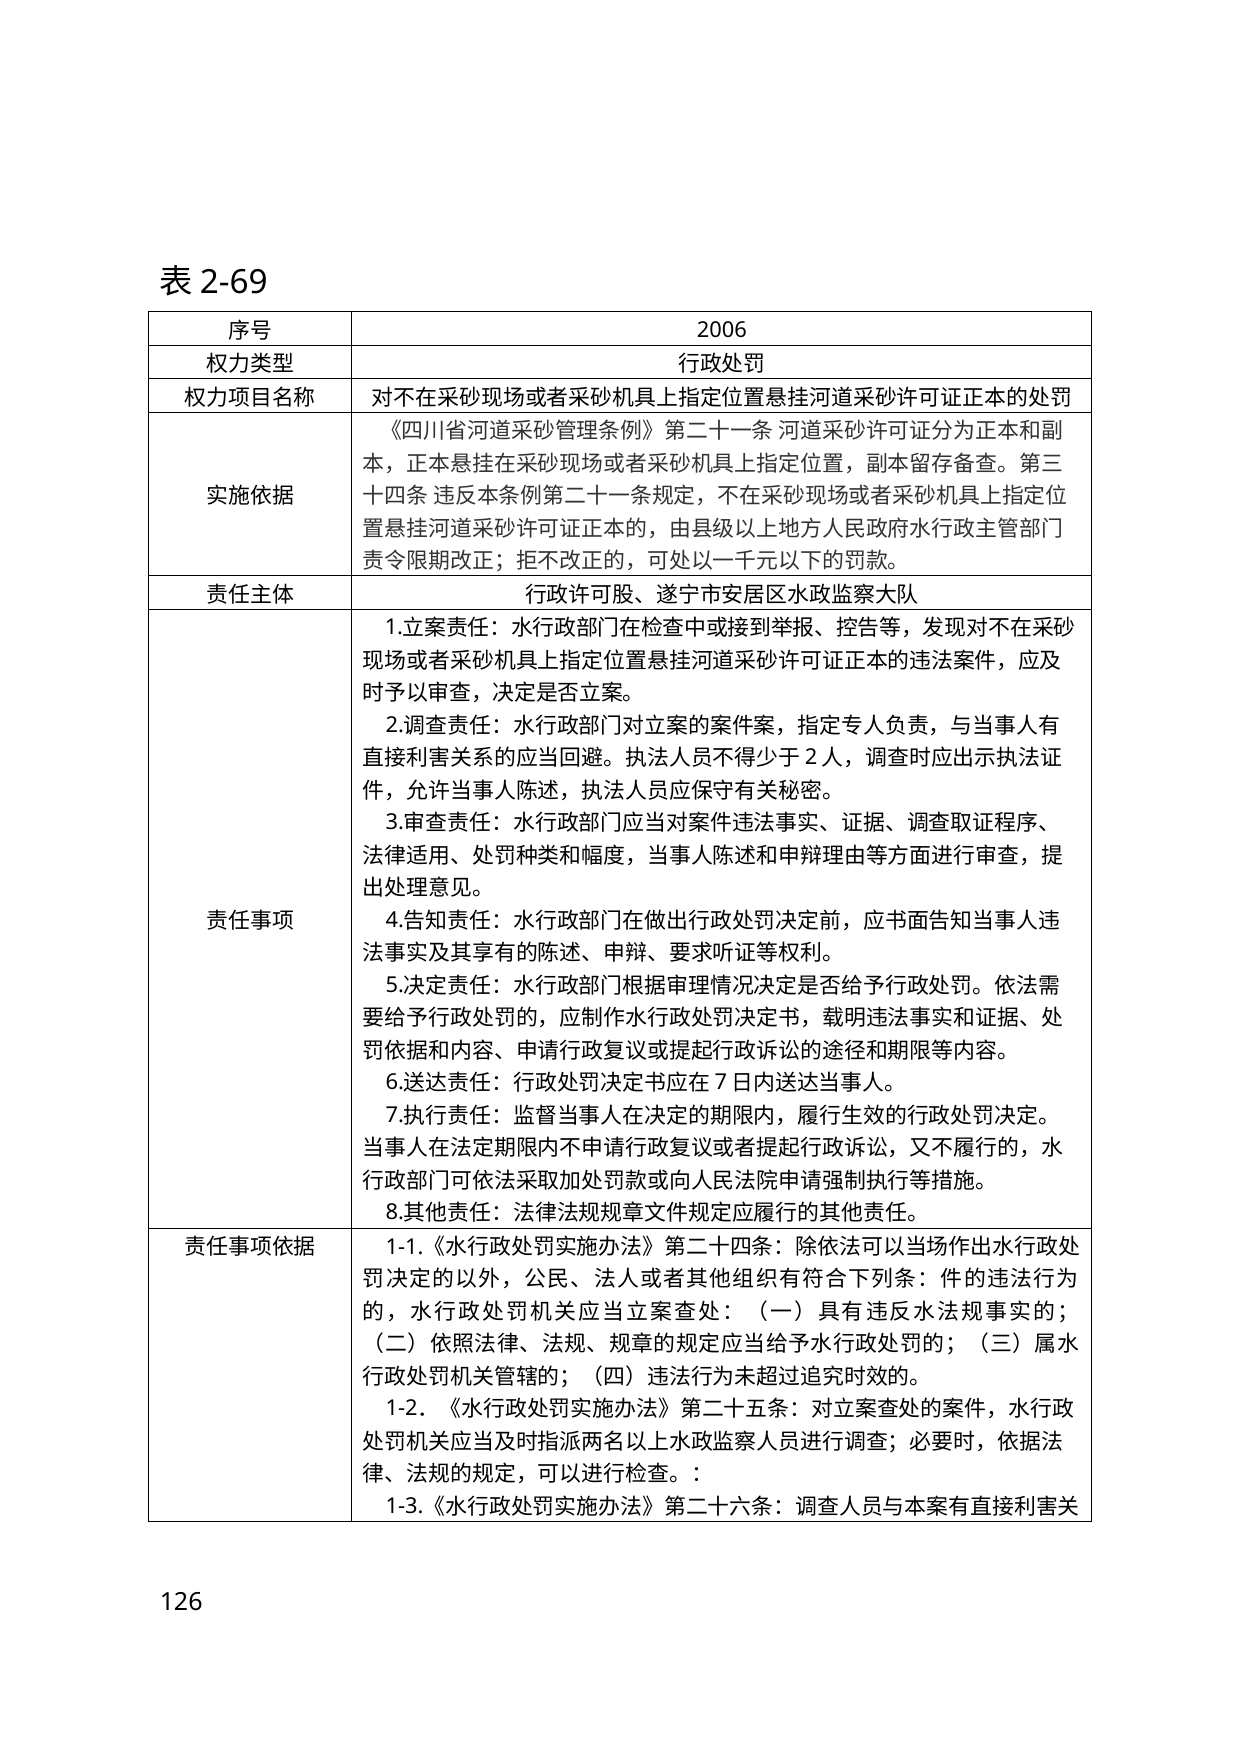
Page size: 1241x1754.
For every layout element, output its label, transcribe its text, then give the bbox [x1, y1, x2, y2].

table_cell 行政处罚 [352, 346, 1091, 378]
table_cell 对不在采砂现场或者采砂机具上指定位置悬挂河道采砂许可证正本的处罚 [352, 379, 1091, 412]
table_header 序号 [149, 312, 351, 345]
table_cell 权力项目名称 [149, 379, 351, 412]
table_cell 《四川省河道采砂管理条例》第二十一条 河道采砂许可证分为正本和副本，正本悬挂在采砂现场或者采砂机具上指定位置，副本留存备查。第三十四条 违反本条例第二十一条规定，不在采砂现场或者采砂机具上指定位置悬挂河道采砂许可证正本的，由县级以上地方人民政府水行政主管部门责令限期改正；拒不改正的，可处以一千元以下的罚款。 [352, 413, 1091, 575]
table_cell 权力类型 [149, 346, 351, 378]
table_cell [352, 1229, 1091, 1521]
table_cell 1.立案责任：水行政部门在检查中或接到举报、控告等，发现对不在采砂现场或者采砂机具上指定位置悬挂河道采砂许可证正本的违法案件，应及时予以审查，决定是否立案。 2.调查责任：水行政部门对立案的案件案，指定专人负责，与当事人有直接利害关系的应当回避。执法人员不得少于2人，调查时应出示执法证件，允许当事人陈述，执法人员应保守有关秘密。 3.审查责任：水行政部门应当对案件违法事实、证据、调查取证程序、法律适用、处罚种类和幅度，当事人陈述和申辩理由等方面进行审查，提出处理意见。 4.告知责任：水行政部门在做出行政处罚决定前，应书面告知当事人违法事实及其享有的陈述、申辩、要求听证等权利。 5.决定责任：水行政部门根据审理情况决定是否给予行政处罚。依法需要给予行政处罚的，应制作水行政处罚决定书，载明违法事实和证据、处罚依据和内容、申请行政复议或提起行政诉讼的途径和期限等内容。 6.送达责任：行政处罚决定书应在7日内送达当事人。 7.执行责任：监督当事人在决定的期限内，履行生效的行政处罚决定。当事人在法定期限内不申请行政复议或者提起行政诉讼，又不履行的，水行政部门可依法采取加处罚款或向人民法院申请强制执行等措施。 8.其他责任：法律法规规章文件规定应履行的其他责任。 [352, 610, 1091, 1227]
table_header 2006 [352, 312, 1091, 345]
table_cell 责任事项依据 [149, 1229, 351, 1521]
table_cell 实施依据 [149, 413, 351, 575]
table_cell 责任主体 [149, 576, 351, 609]
text 表2-69 [159, 246, 1081, 311]
table_cell 行政许可股、遂宁市安居区水政监察大队 [352, 576, 1091, 609]
table_cell 责任事项 [149, 610, 351, 1227]
